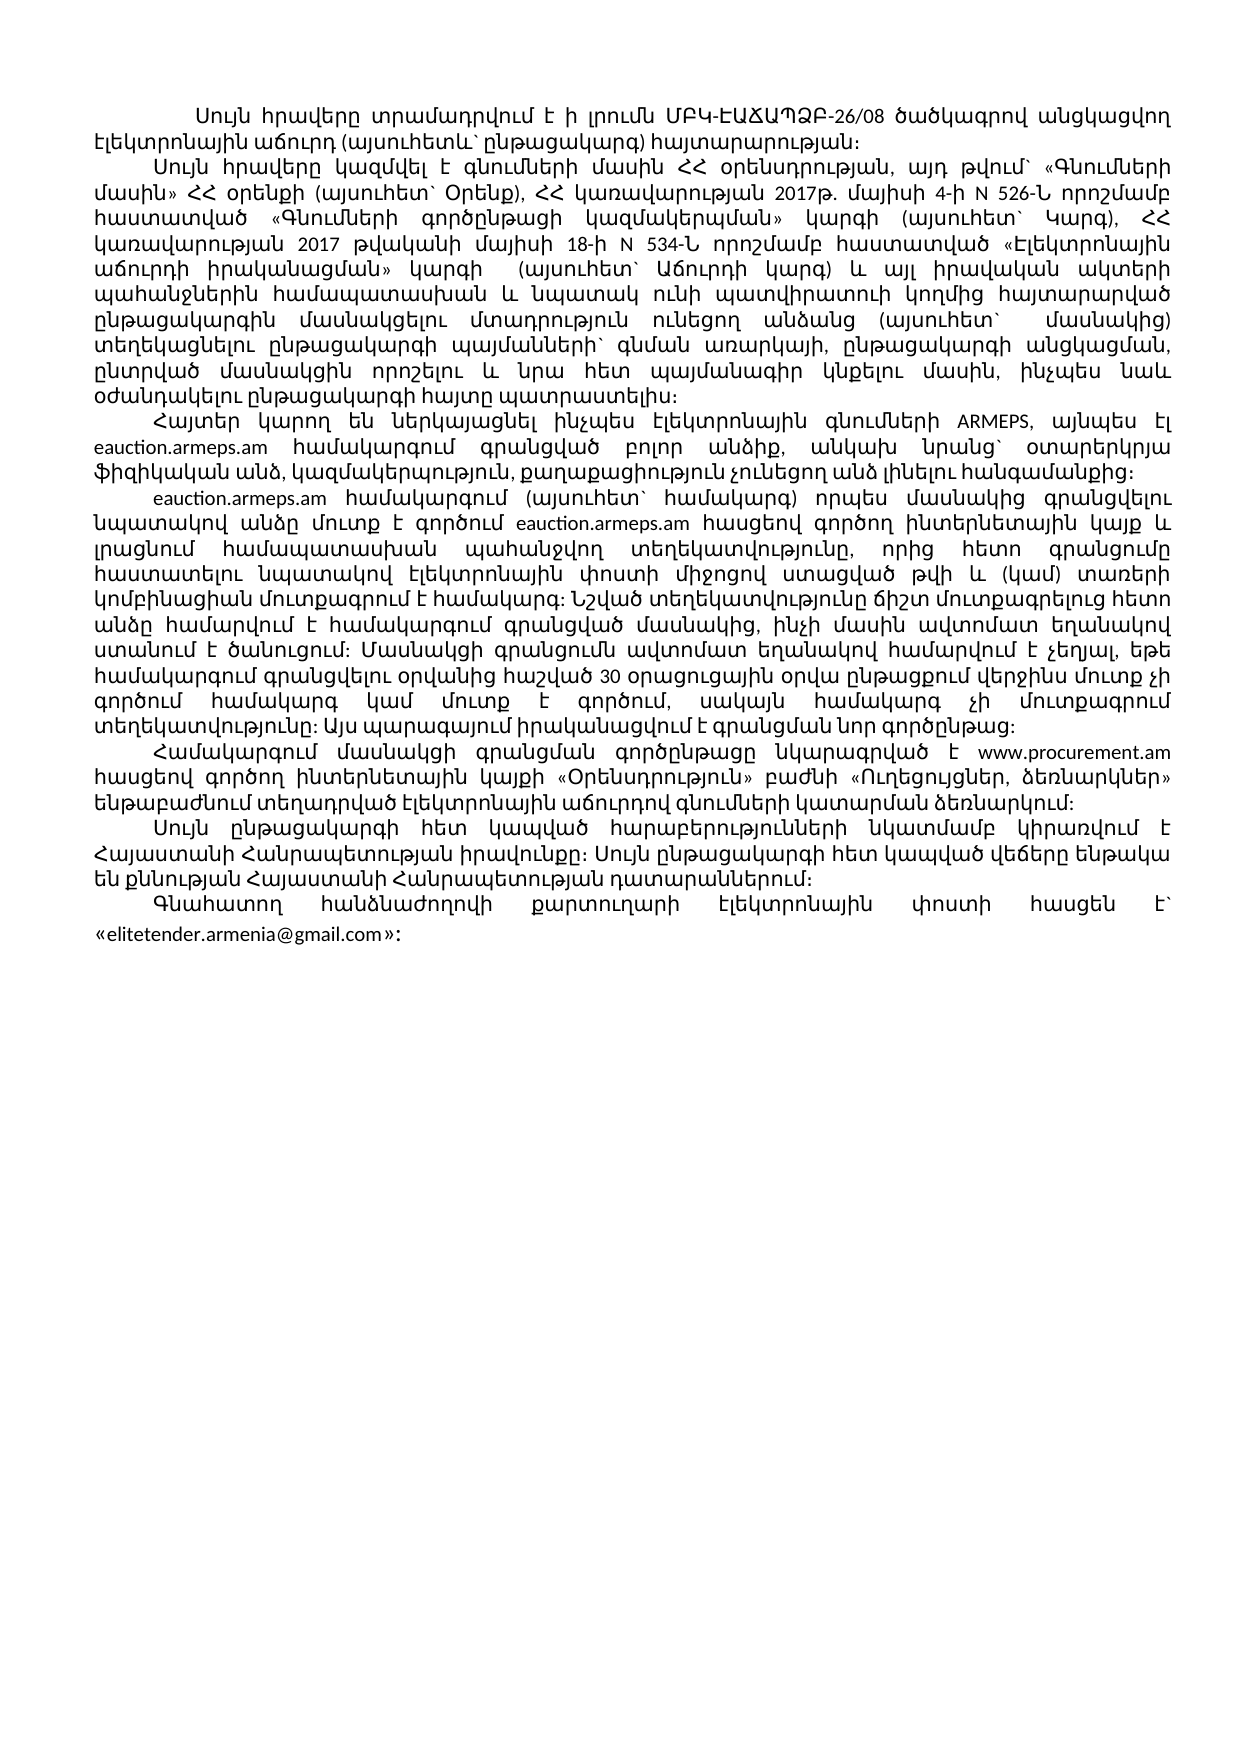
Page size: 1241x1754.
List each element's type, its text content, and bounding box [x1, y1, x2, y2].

text Սույն հրավերը տրամադրվում է ի լրումն ՄԲԿ-ԷԱՃԱՊՁԲ-26/08 ծածկագրով անցկացվող էլեկտրոնային աճուրդ (այսուհետև` ընթացակարգ) հայտարարության։ [94, 104, 1171, 154]
text Գնահատող հանձնաժողովի քարտուղարի էլեկտրոնային փոստի հասցեն է` «elitetender.armenia@gmail.com»: [94, 892, 1171, 948]
text Սույն ընթացակարգի հետ կապված հարաբերությունների նկատմամբ կիրառվում է Հայաստանի Հանրապետության իրավունքը։ Սույն ընթացակարգի հետ կապված վեճերը ենթակա են քննության Հայաստանի Հանրապետության դատարաններում։ [94, 815, 1171, 892]
text Համակարգում մասնակցի գրանցման գործընթացը նկարագրված է www.procurement.am հասցեով գործող ինտերնետային կայքի «Օրենսդրություն» բաժնի «Ուղեցույցներ, ձեռնարկներ» ենթաբաժնում տեղադրված էլեկտրոնային աճուրդով գնումների կատարման ձեռնարկում: [94, 739, 1171, 815]
text eauction.armeps.am համակարգում (այսուհետ` համակարգ) որպես մասնակից գրանցվելու նպատակով անձը մուտք է գործում eauction.armeps.am հասցեով գործող ինտերնետային կայք և լրացնում համապատասխան պահանջվող տեղեկատվությունը, որից հետո գրանցումը հաստատելու նպատակով էլեկտրոնային փոստի միջոցով ստացված թվի և (կամ) տառերի կոմբինացիան մուտքագրում է համակարգ: Նշված տեղեկատվությունը ճիշտ մուտքագրելուց հետո անձը համարվում է համակարգում գրանցված մասնակից, ինչի մասին ավտոմատ եղանակով ստանում է ծանուցում: Մասնակցի գրանցումն ավտոմատ եղանակով համարվում է չեղյալ, եթե համակարգում գրանցվելու օրվանից հաշված 30 օրացուցային օրվա ընթացքում վերջինս մուտք չի գործում համակարգ կամ մուտք է գործում, սակայն համակարգ չի մուտքագրում տեղեկատվությունը: Այս պարագայում իրականացվում է գրանցման նոր գործընթաց: [94, 485, 1171, 739]
text Հայտեր կարող են ներկայացնել ինչպես էլեկտրոնային գնումների ARMEPS, այնպես էլ eauction.armeps.am համակարգում գրանցված բոլոր անձիք, անկախ նրանց` օտարերկրյա ֆիզիկական անձ, կազմակերպություն, քաղաքացիություն չունեցող անձ լինելու հանգամանքից։ [94, 409, 1171, 485]
text Սույն հրավերը կազմվել է գնումների մասին ՀՀ օրենսդրության, այդ թվում` «Գնումների մասին» ՀՀ օրենքի (այսուհետ` Օրենք), ՀՀ կառավարության 2017թ. մայիսի 4-ի N 526-Ն որոշմամբ հաստատված «Գնումների գործընթացի կազմակերպման» կարգի (այսուհետ` Կարգ), ՀՀ կառավարության 2017 թվականի մայիսի 18-ի N 534-Ն որոշմամբ հաստատված «Էլեկտրոնային աճուրդի իրականացման» կարգի (այսուհետ` Աճուրդի կարգ) և այլ իրավական ակտերի պահանջներին համապատասխան և նպատակ ունի պատվիրատուի կողմից հայտարարված ընթացակարգին մասնակցելու մտադրություն ունեցող անձանց (այսուհետ` մասնակից) տեղեկացնելու ընթացակարգի պայմանների` գնման առարկայի, ընթացակարգի անցկացման, ընտրված մասնակցին որոշելու և նրա հետ պայմանագիր կնքելու մասին, ինչպես նաև օժանդակելու ընթացակարգի հայտը պատրաստելիս։ [94, 154, 1171, 409]
